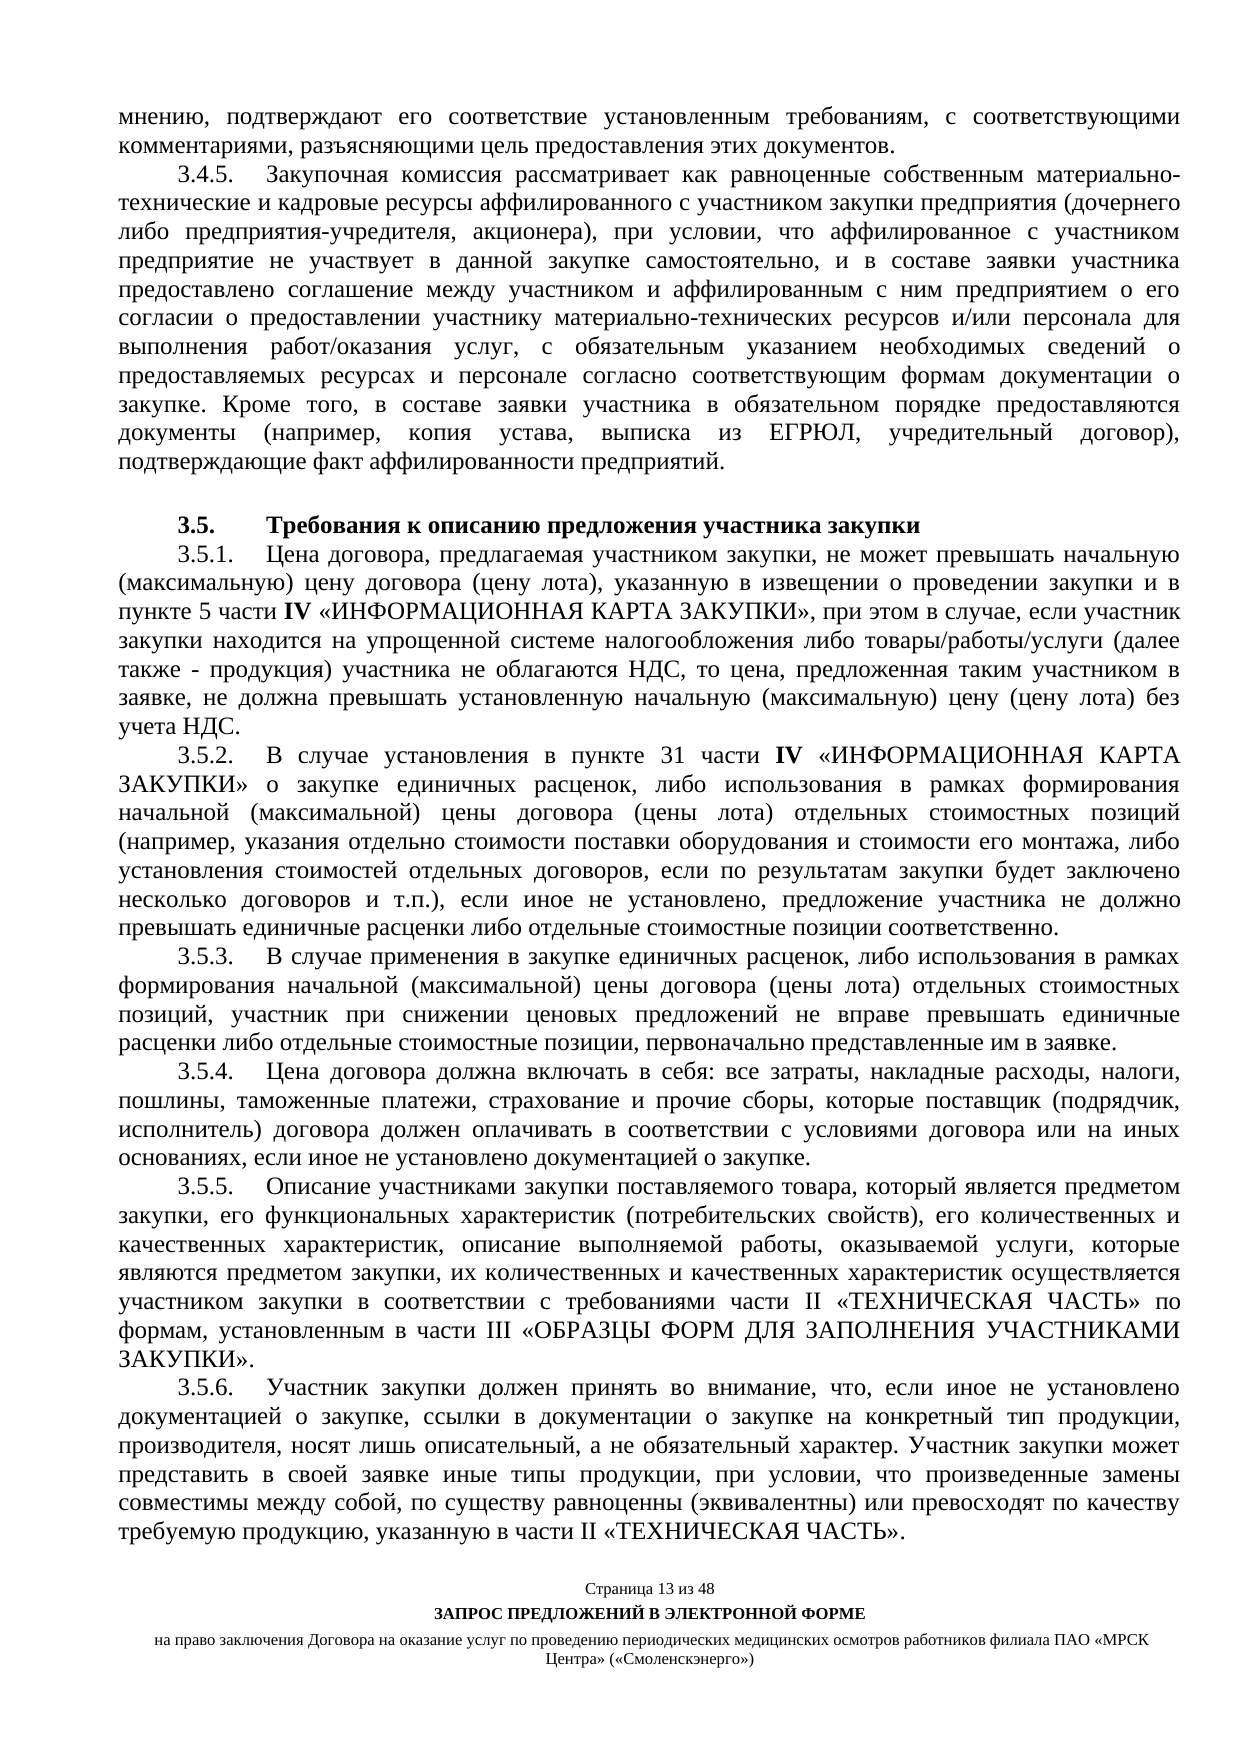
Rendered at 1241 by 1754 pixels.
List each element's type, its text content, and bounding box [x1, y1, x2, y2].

subtitle В случае применения в закупке единичных расценок, либо использования в рамках формирования начальной (максимальной) цены договора (цены лота) отдельных стоимостных позиций, участник при снижении ценовых предложений не вправе превышать единичные расценки либо отдельные стоимостные позиции, первоначально представленные им в заявке. [118, 941, 1181, 1056]
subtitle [118, 101, 1181, 159]
subtitle Закупочная комиссия рассматривает как равноценные собственным материально-технические и кадровые ресурсы аффилированного с участником закупки предприятия (дочернего либо предприятия-учредителя, акционера), при условии, что аффилированное с участником предприятие не участвует в данной закупке самостоятельно, и в составе заявки участника предоставлено соглашение между участником и аффилированным с ним предприятием о его согласии о предоставлении участнику материально-технических ресурсов и/или персонала для выполнения работ/оказания услуг, с обязательным указанием необходимых сведений о предоставляемых ресурсах и персонале согласно соответствующим формам документации о закупке. Кроме того, в составе заявки участника в обязательном порядке предоставляются документы (например, копия устава, выписка из ЕГРЮЛ, учредительный договор), подтверждающие факт аффилированности предприятий. [118, 159, 1181, 475]
subtitle Цена договора должна включать в себя: все затраты, накладные расходы, налоги, пошлины, таможенные платежи, страхование и прочие сборы, которые поставщик (подрядчик, исполнитель) договора должен оплачивать в соответствии с условиями договора или на иных основаниях, если иное не установлено документацией о закупке. [118, 1056, 1181, 1171]
subtitle Цена договора, предлагаемая участником закупки, не может превышать начальную (максимальную) цену договора (цену лота), указанную в извещении о проведении закупки и в пункте 5 части IV «ИНФОРМАЦИОННАЯ КАРТА ЗАКУПКИ», при этом в случае, если участник закупки находится на упрощенной системе налогообложения либо товары/работы/услуги (далее также - продукция) участника не облагаются НДС, то цена, предложенная таким участником в заявке, не должна превышать установленную начальную (максимальную) цену (цену лота) без учета НДС. [118, 539, 1181, 740]
subtitle Участник закупки должен принять во внимание, что, если иное не установлено документацией о закупке, ссылки в документации о закупке на конкретный тип продукции, производителя, носят лишь описательный, а не обязательный характер. Участник закупки может представить в своей заявке иные типы продукции, при условии, что произведенные замены совместимы между собой, по существу равноценны (эквивалентны) или превосходят по качеству требуемую продукцию, указанную в части II «ТЕХНИЧЕСКАЯ ЧАСТЬ». [118, 1372, 1181, 1545]
subtitle Требования к описанию предложения участника закупки [118, 510, 1181, 539]
subtitle В случае установления в пункте 31 части IV «ИНФОРМАЦИОННАЯ КАРТА ЗАКУПКИ» о закупке единичных расценок, либо использования в рамках формирования начальной (максимальной) цены договора (цены лота) отдельных стоимостных позиций (например, указания отдельно стоимости поставки оборудования и стоимости его монтажа, либо установления стоимостей отдельных договоров, если по результатам закупки будет заключено несколько договоров и т.п.), если иное не установлено, предложение участника не должно превышать единичные расценки либо отдельные стоимостные позиции соответственно. [118, 740, 1181, 941]
subtitle Описание участниками закупки поставляемого товара, который является предметом закупки, его функциональных характеристик (потребительских свойств), его количественных и качественных характеристик, описание выполняемой работы, оказываемой услуги, которые являются предметом закупки, их количественных и качественных характеристик осуществляется участником закупки в соответствии с требованиями части II «ТЕХНИЧЕСКАЯ ЧАСТЬ» по формам, установленным в части III «ОБРАЗЦЫ ФОРМ ДЛЯ ЗАПОЛНЕНИЯ УЧАСТНИКАМИ ЗАКУПКИ». [118, 1171, 1181, 1372]
